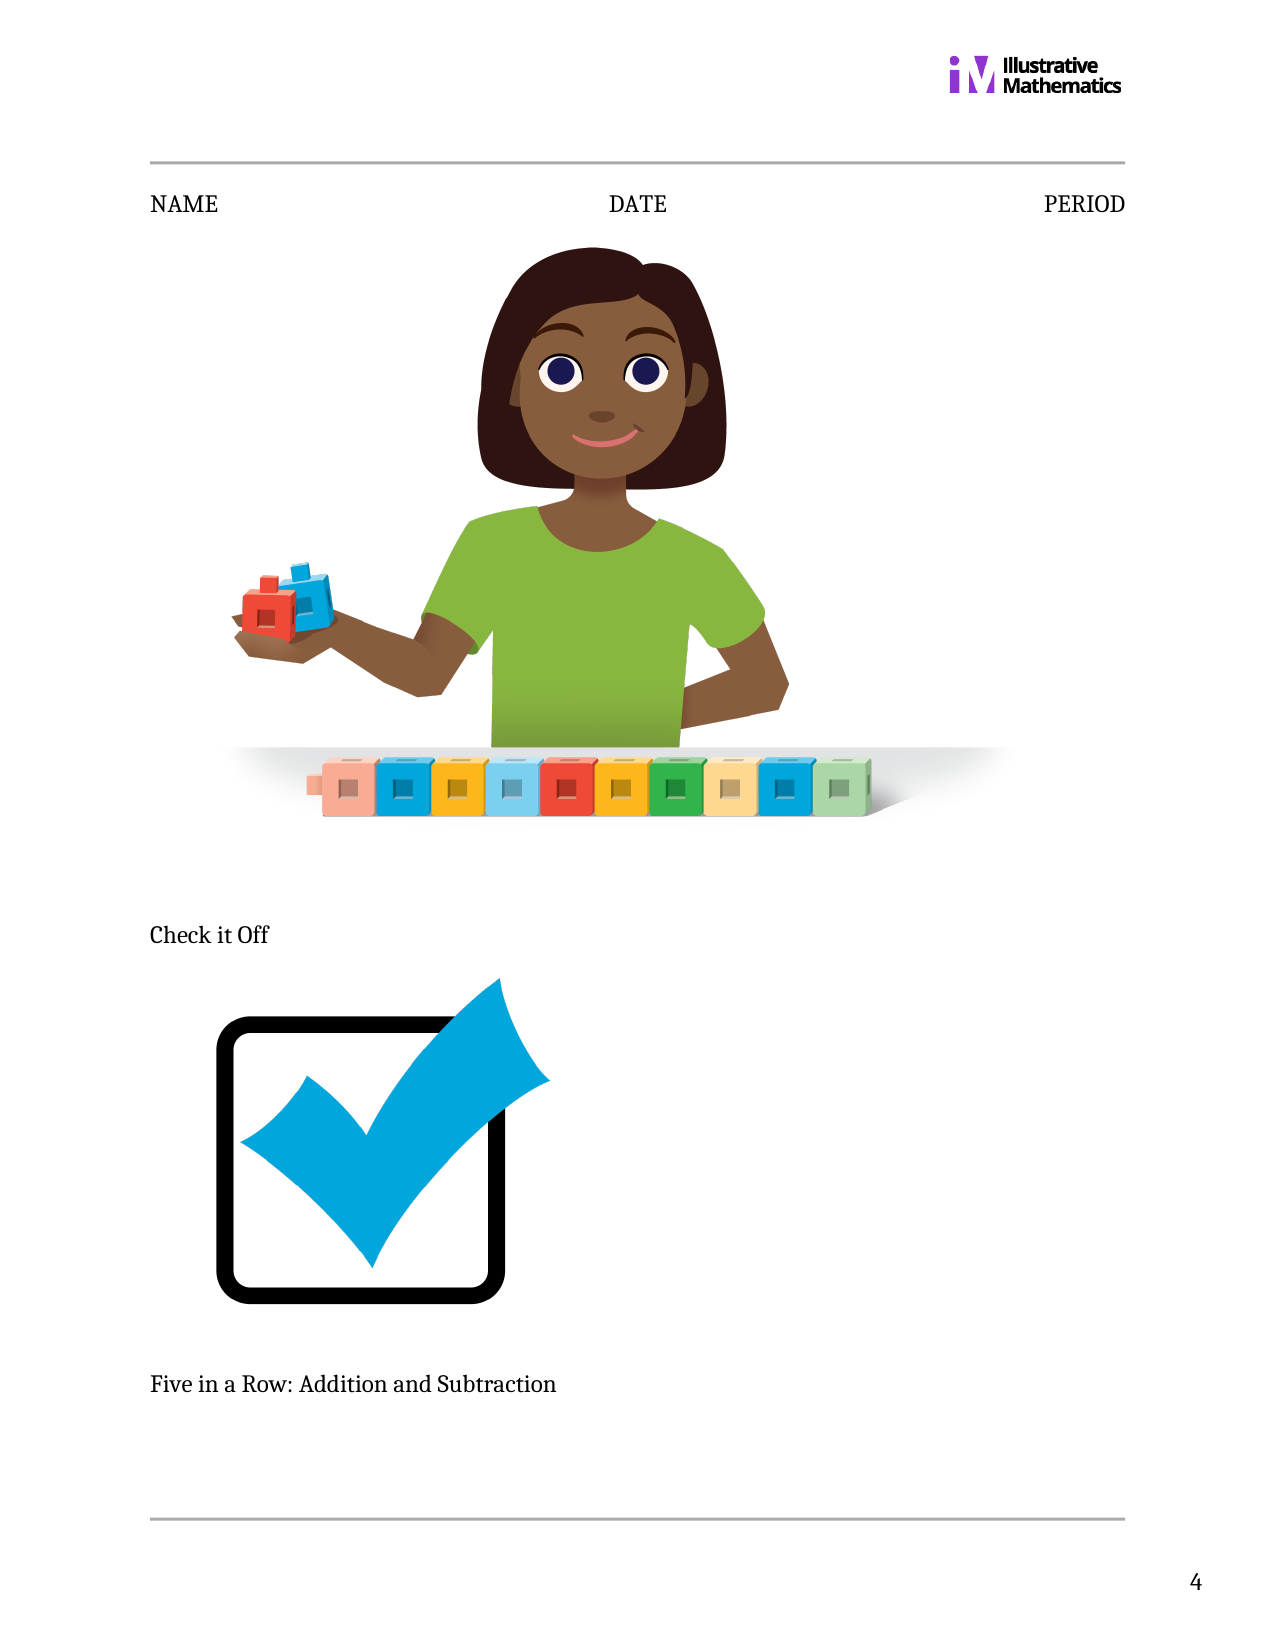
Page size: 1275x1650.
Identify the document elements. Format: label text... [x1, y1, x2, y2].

picture [949, 55, 1121, 93]
picture [168, 968, 553, 1352]
text Check it Off [150, 921, 1125, 950]
picture [168, 247, 1071, 903]
text Five in a Row: Addition and Subtraction [150, 1370, 1125, 1399]
